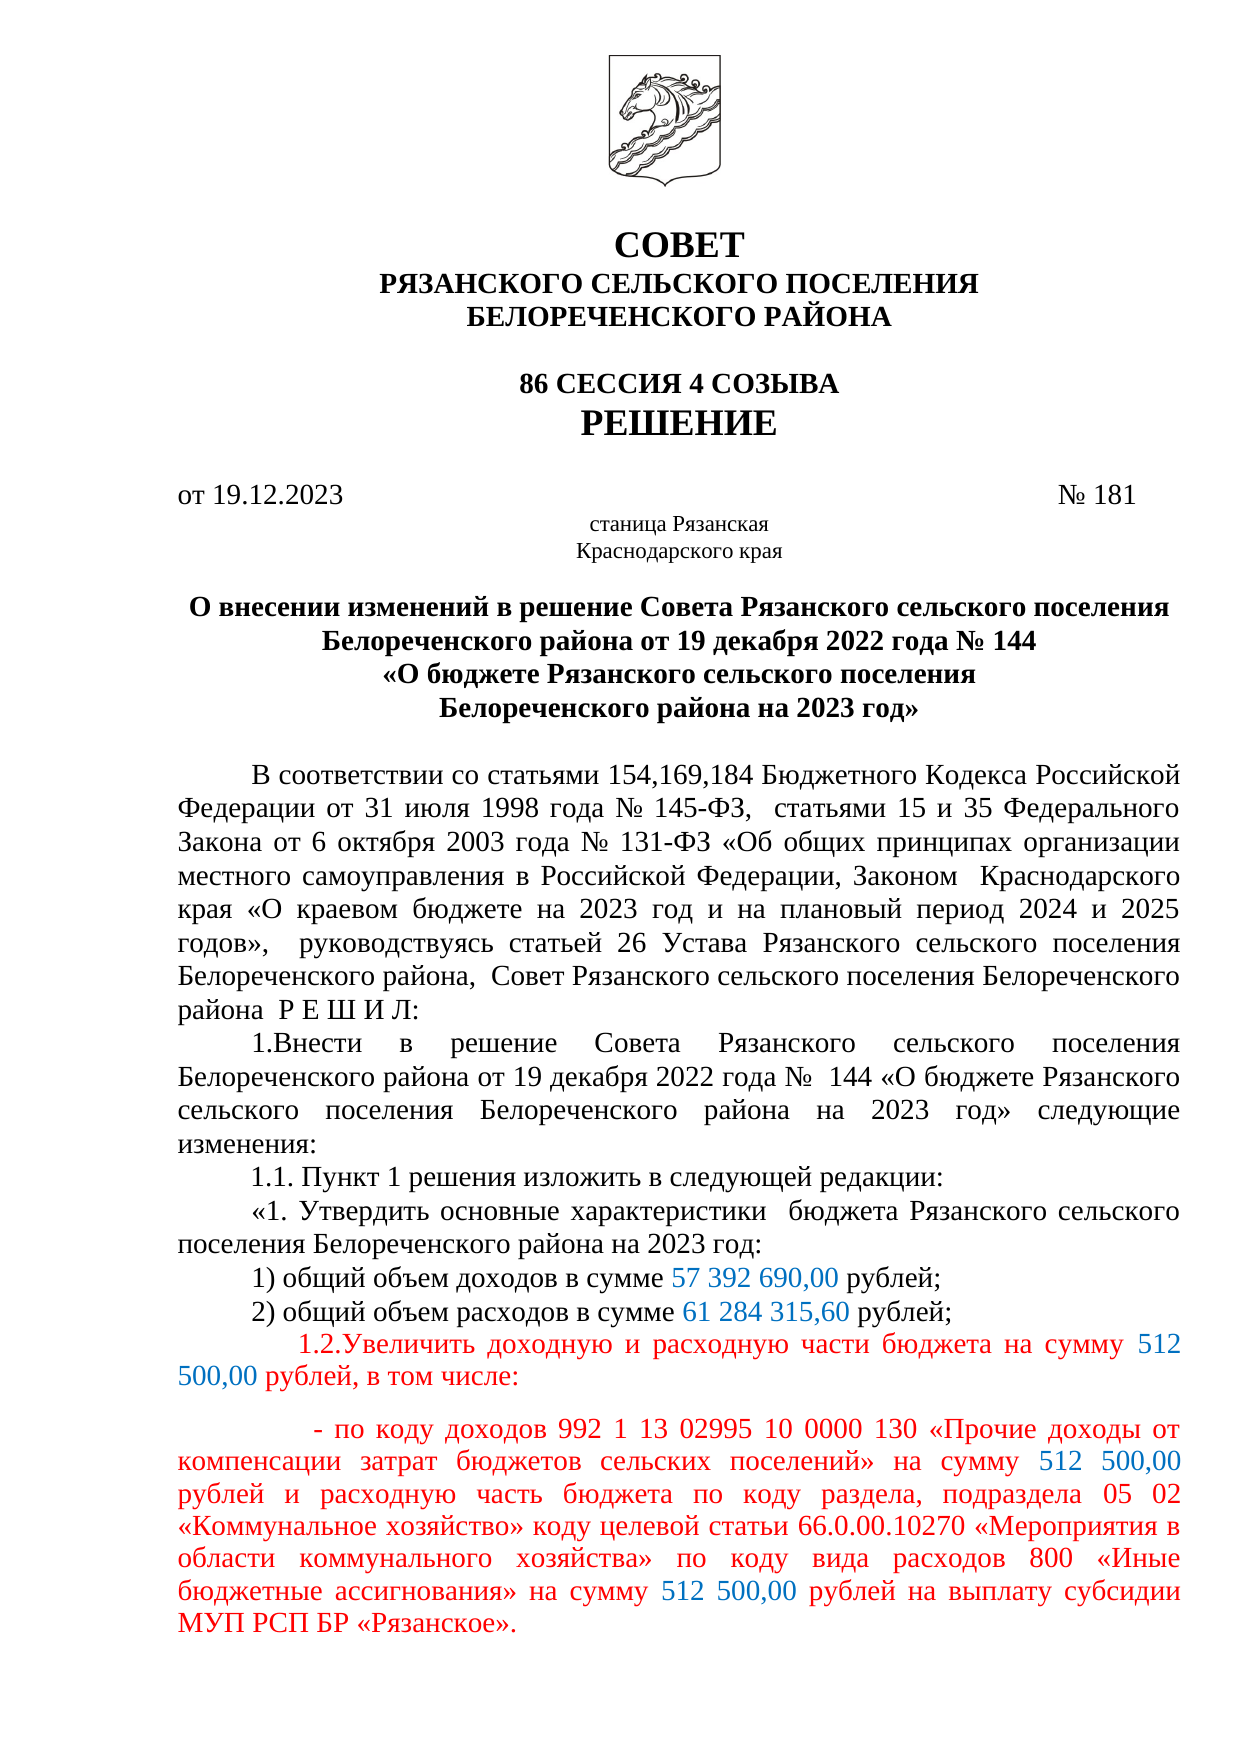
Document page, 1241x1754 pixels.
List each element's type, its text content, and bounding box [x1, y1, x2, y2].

text 1.2.Увеличить доходную и расходную части бюджета на сумму 512 500,00 рублей, в том числе: [177, 1327, 1181, 1392]
text от 19.12.2023 № 181 [177, 477, 1181, 510]
text СОВЕТ [177, 223, 1181, 266]
text Краснодарского края [177, 537, 1181, 563]
subtitle «О бюджете Рязанского сельского поселения [177, 656, 1181, 690]
subtitle Белореченского района на 2023 год» [177, 690, 1181, 723]
text 86 СЕССИЯ 4 СОЗЫВА [177, 367, 1181, 400]
text РЕШЕНИЕ [177, 400, 1181, 443]
subtitle О внесении изменений в решение Совета Рязанского сельского поселения Белореченского района от 19 декабря 2022 года № 144 [177, 589, 1181, 656]
text БЕЛОРЕЧЕНСКОГО РАЙОНА [177, 299, 1181, 333]
text 1) общий объем доходов в сумме 57 392 690,00 рублей; [177, 1260, 1181, 1294]
subtitle 1.Внести в решение Совета Рязанского сельского поселения Белореченского района от 19 декабря 2022 года № 144 «О бюджете Рязанского сельского поселения Белореченского района на 2023 год» следующие изменения: [177, 1025, 1181, 1159]
text 1.1. Пункт 1 решения изложить в следующей редакции: [177, 1159, 1181, 1193]
text станица Рязанская [177, 510, 1181, 537]
text 2) общий объем расходов в сумме 61 284 315,60 рублей; [177, 1294, 1181, 1327]
text РЯЗАНСКОГО СЕЛЬСКОГО ПОСЕЛЕНИЯ [177, 266, 1181, 299]
subtitle В соответствии со статьями 154,169,184 Бюджетного Кодекса Российской Федерации от 31 июля 1998 года № 145-ФЗ, статьями 15 и 35 Федерального Закона от 6 октября 2003 года № 131-ФЗ «Об общих принципах организации местного самоуправления в Российской Федерации, Законом Краснодарского края «О краевом бюджете на 2023 год и на плановый период 2024 и 2025 годов», руководствуясь статьей 26 Устава Рязанского сельского поселения Белореченского района, Совет Рязанского сельского поселения Белореченского района Р Е Ш И Л: [177, 757, 1181, 1025]
text «1. Утвердить основные характеристики бюджета Рязанского сельского поселения Белореченского района на 2023 год: [177, 1193, 1181, 1260]
picture [608, 55, 721, 187]
text - по коду доходов 992 1 13 02995 10 0000 130 «Прочие доходы от компенсации затрат бюджетов сельских поселений» на сумму 512 500,00 рублей и расходную часть бюджета по коду раздела, подраздела 05 02 «Коммунальное хозяйство» коду целевой статьи 66.0.00.10270 «Мероприятия в области коммунального хозяйства» по коду вида расходов 800 «Иные бюджетные ассигнования» на сумму 512 500,00 рублей на выплату субсидии МУП РСП БР «Рязанское». [177, 1413, 1181, 1638]
